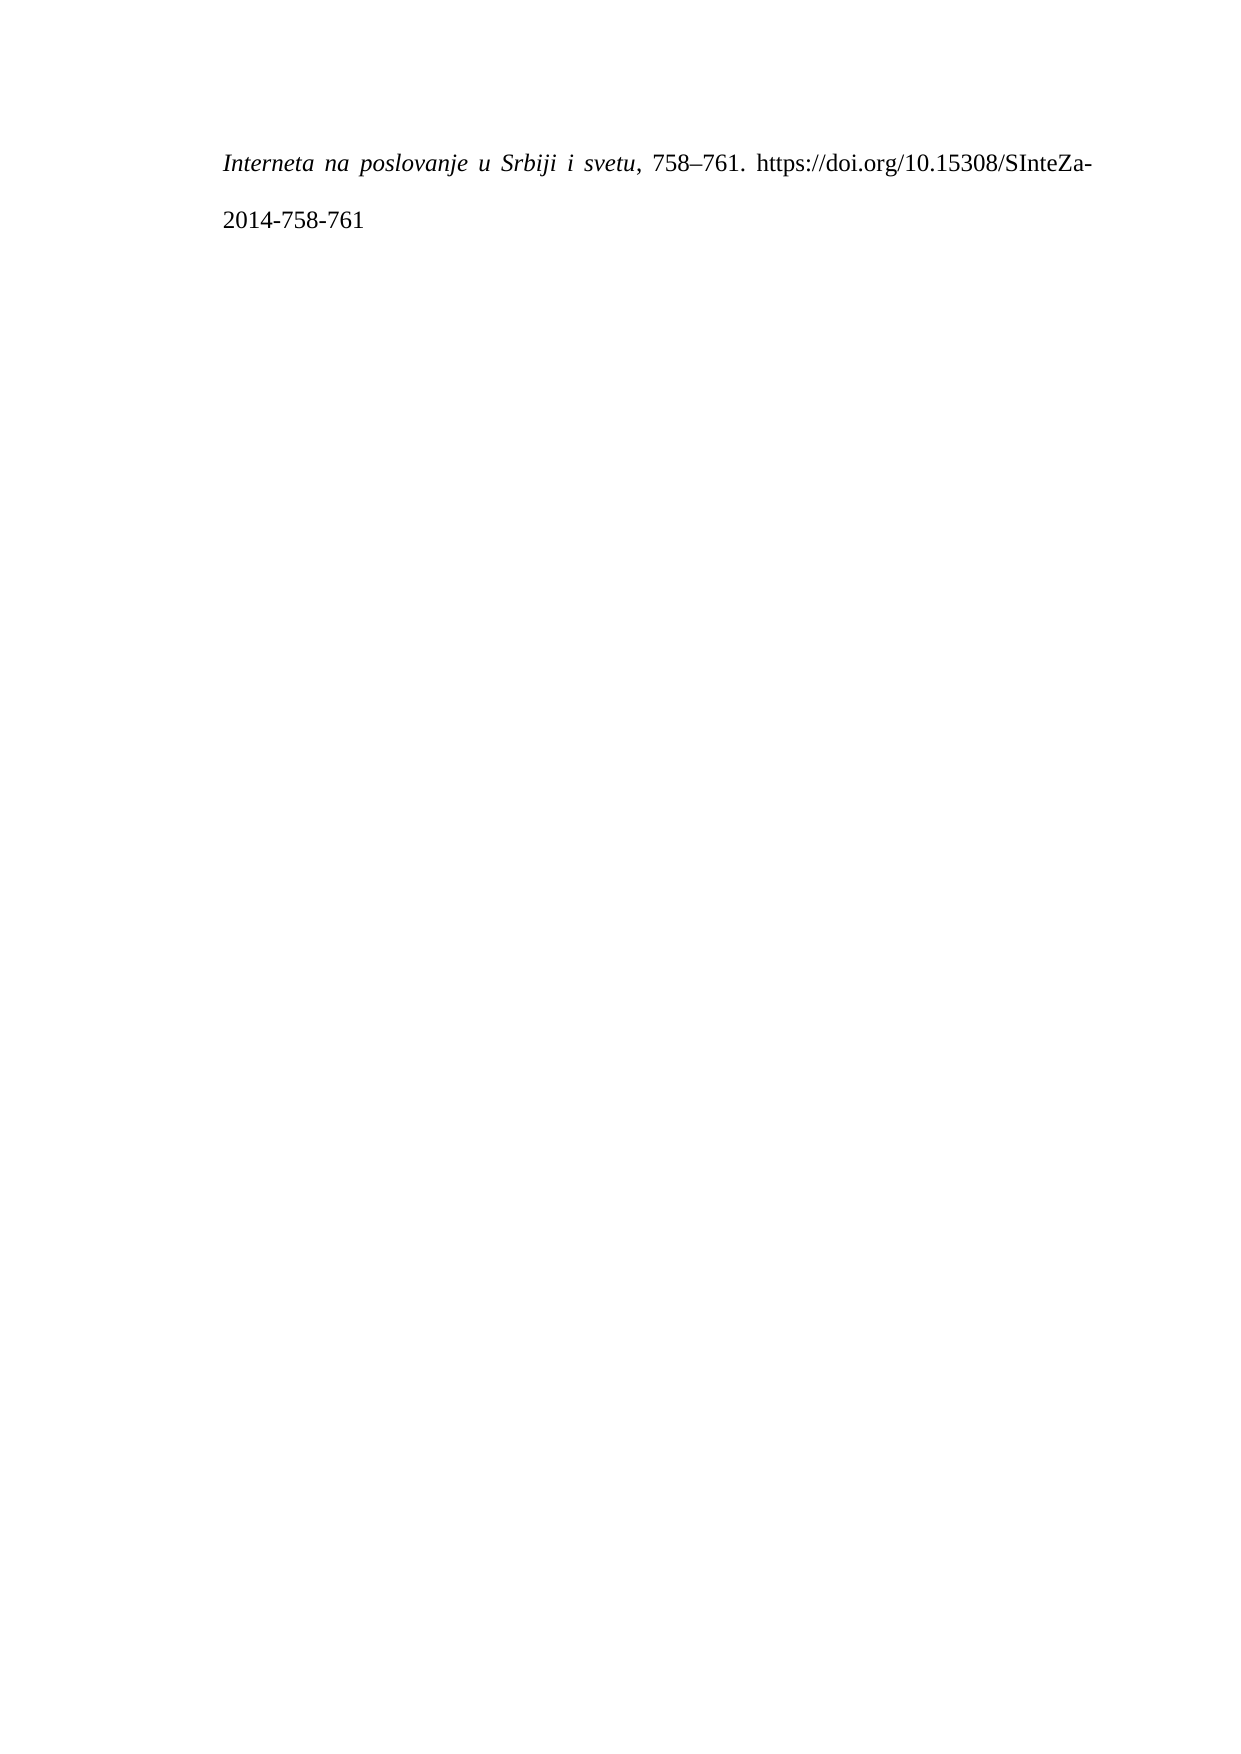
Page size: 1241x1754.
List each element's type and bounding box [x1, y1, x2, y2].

text [148, 148, 1092, 234]
